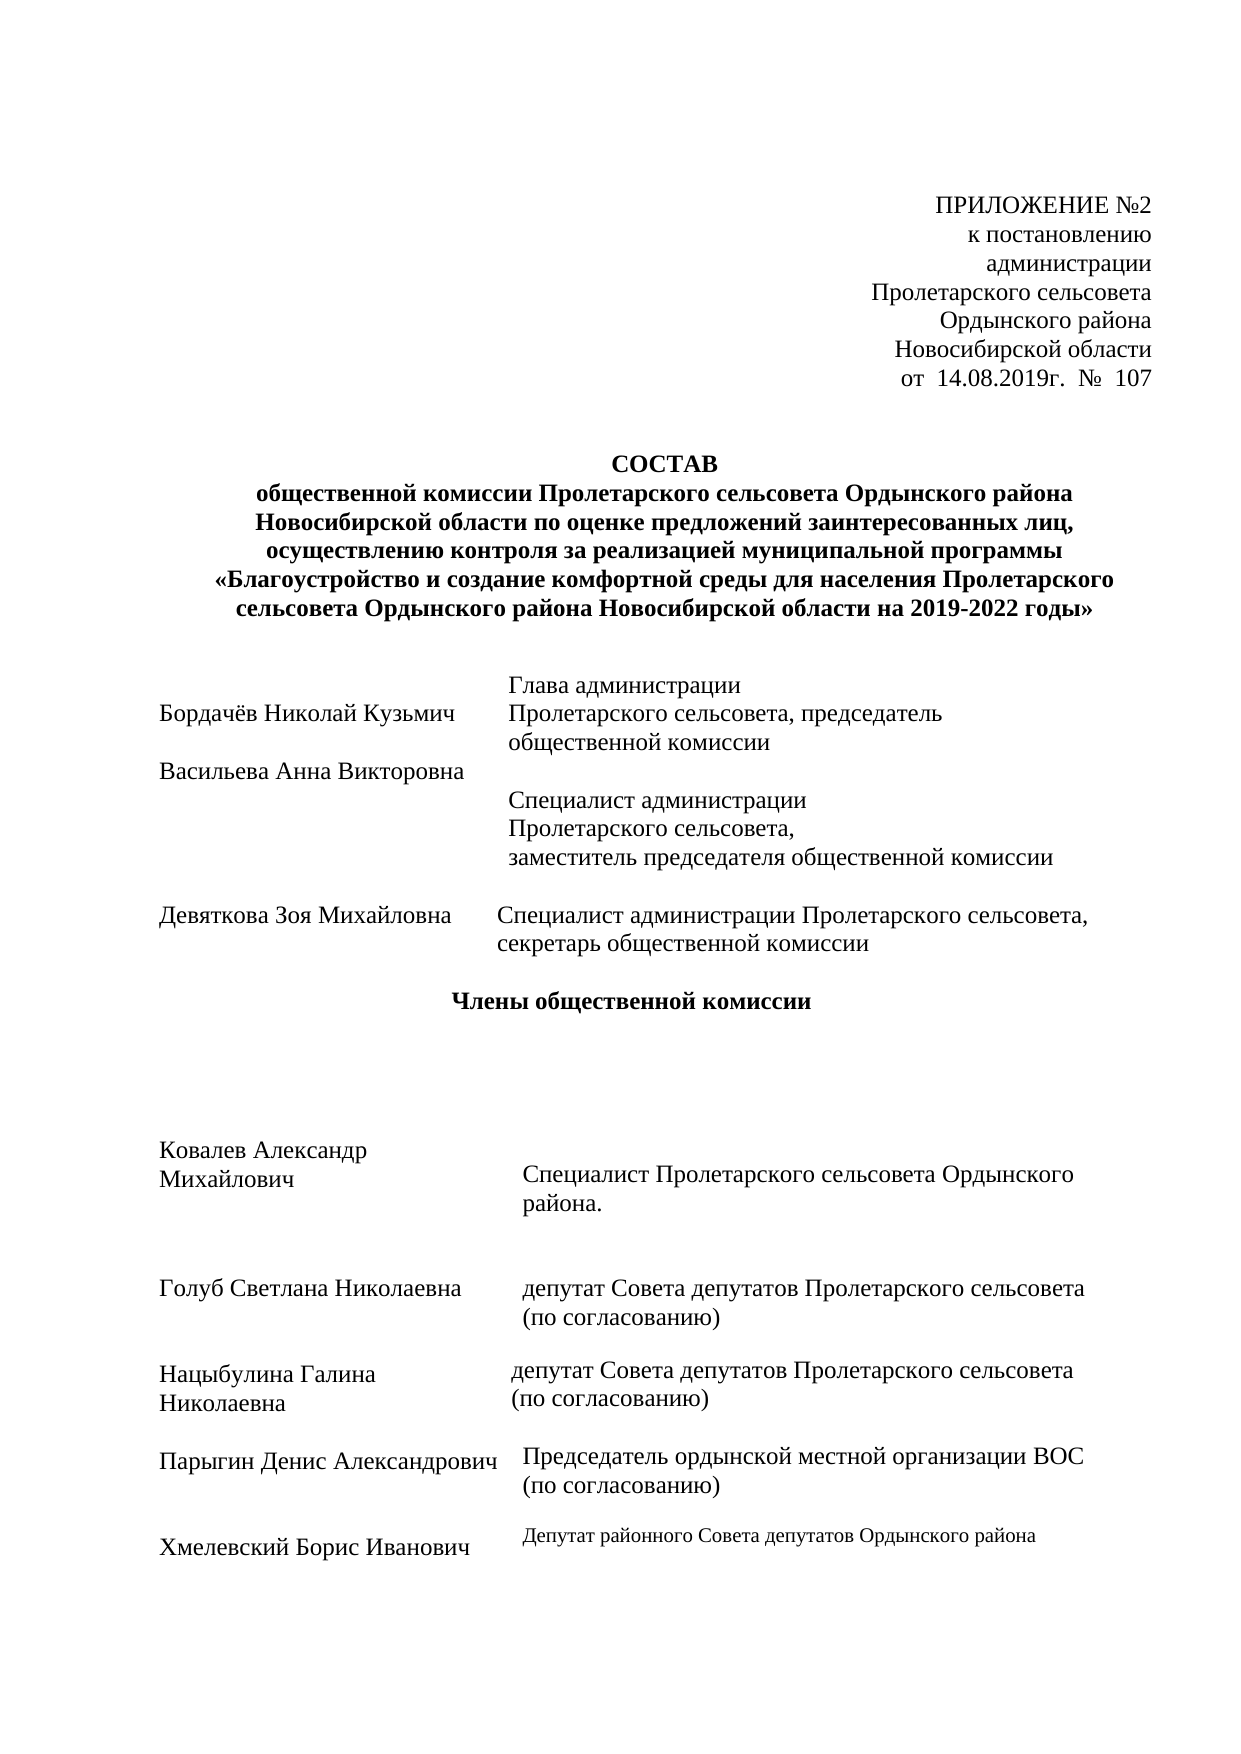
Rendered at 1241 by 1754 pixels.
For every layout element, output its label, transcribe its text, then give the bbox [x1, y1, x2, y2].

table_cell Председатель ордынской местной организации ВОС (по согласованию) Депутат районного Совета депутатов Ордынского района [511, 1417, 1112, 1561]
table_cell депутат Совета депутатов Пролетарского сельсовета (по согласованию) [511, 1331, 1112, 1417]
text от 14.08.2019г. № 107 [177, 363, 1152, 392]
text к постановлению [177, 219, 1152, 248]
table_cell Специалист Пролетарского сельсовета Ордынского района. [511, 1135, 1112, 1244]
table_header Бордачёв Николай Кузьмич [148, 670, 497, 756]
table_cell Ковалев Александр Михайлович [148, 1135, 511, 1244]
text Новосибирской области [177, 334, 1152, 363]
table_cell Голуб Светлана Николаевна [148, 1245, 511, 1331]
table_cell депутат Совета депутатов Пролетарского сельсовета (по согласованию) [511, 1245, 1112, 1331]
text Ордынского района [177, 305, 1152, 334]
table_cell Специалист администрации Пролетарского сельсовета, заместитель председателя общественной комиссии [497, 756, 1112, 871]
table_cell Девяткова Зоя Михайловна [148, 871, 497, 957]
text ПРИЛОЖЕНИЕ №2 [177, 190, 1152, 219]
table_cell Нацыбулина Галина Николаевна [148, 1331, 511, 1417]
text СОСТАВ [177, 449, 1152, 478]
table_cell Специалист администрации Пролетарского сельсовета, секретарь общественной комиссии [497, 871, 1112, 957]
table_cell Васильева Анна Викторовна [148, 756, 497, 871]
table_cell Члены общественной комиссии [148, 957, 1112, 1135]
table_cell Парыгин Денис Александрович Хмелевский Борис Иванович [148, 1417, 511, 1561]
table_header Глава администрации Пролетарского сельсовета, председатель общественной комиссии [497, 670, 1112, 756]
text общественной комиссии Пролетарского сельсовета Ордынского района Новосибирской области по оценке предложений заинтересованных лиц, осуществлению контроля за реализацией муниципальной программы «Благоустройство и создание комфортной среды для населения Пролетарского сельсовета Ордынского района Новосибирской области на 2019-2022 годы» [177, 478, 1152, 622]
text администрации Пролетарского сельсовета [177, 248, 1152, 305]
